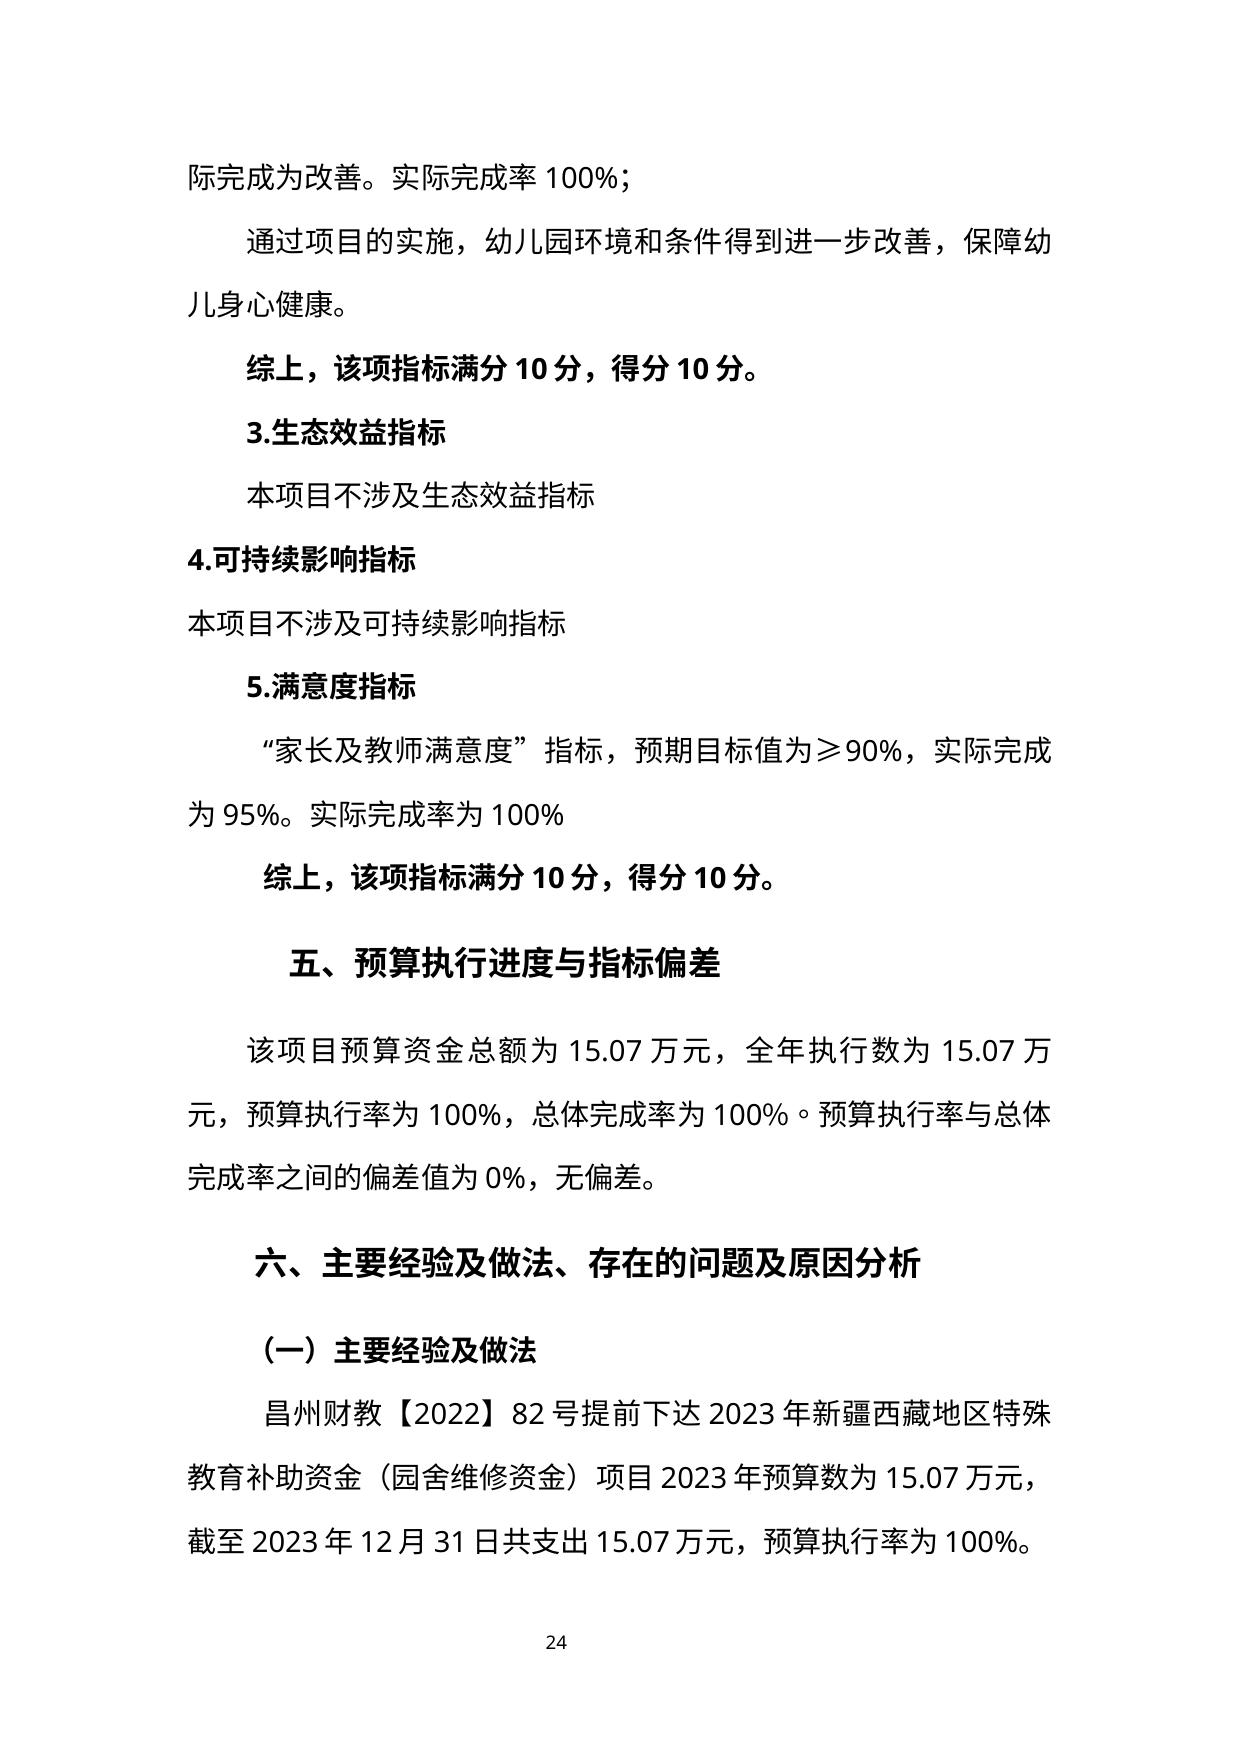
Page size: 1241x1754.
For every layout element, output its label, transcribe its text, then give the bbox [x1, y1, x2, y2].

text “家长及教师满意度”指标，预期目标值为≥90%，实际完成为95%。实际完成率为100% [187, 727, 1053, 834]
list 本项目不涉及可持续影响指标 [187, 600, 1053, 643]
subtitle 五、预算执行进度与指标偏差 [187, 918, 1053, 1003]
text 通过项目的实施，幼儿园环境和条件得到进一步改善，保障幼儿身心健康。 [187, 218, 1053, 324]
list 本项目不涉及生态效益指标 [187, 473, 1053, 515]
list 3.生态效益指标 [187, 409, 1053, 452]
subtitle 六、主要经验及做法、存在的问题及原因分析 [187, 1218, 1053, 1303]
text 该项目预算资金总额为15.07万元，全年执行数为15.07万元，预算执行率为100%，总体完成率为100%。预算执行率与总体完成率之间的偏差值为0%，无偏差。 [187, 1027, 1053, 1197]
text 昌州财教【2022】82号提前下达2023年新疆西藏地区特殊教育补助资金（园舍维修资金）项目2023年预算数为15.07万元，截至2023年12月31日共支出15.07万元，预算执行率为100%。 [187, 1391, 1053, 1561]
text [187, 154, 1053, 197]
list 4.可持续影响指标 [187, 536, 1053, 579]
list 5.满意度指标 [187, 664, 1053, 706]
text 综上，该项指标满分10分，得分10分。 [187, 346, 1053, 388]
text 综上，该项指标满分10分，得分10分。 [187, 855, 1053, 897]
list （一）主要经验及做法 [246, 1327, 1053, 1370]
